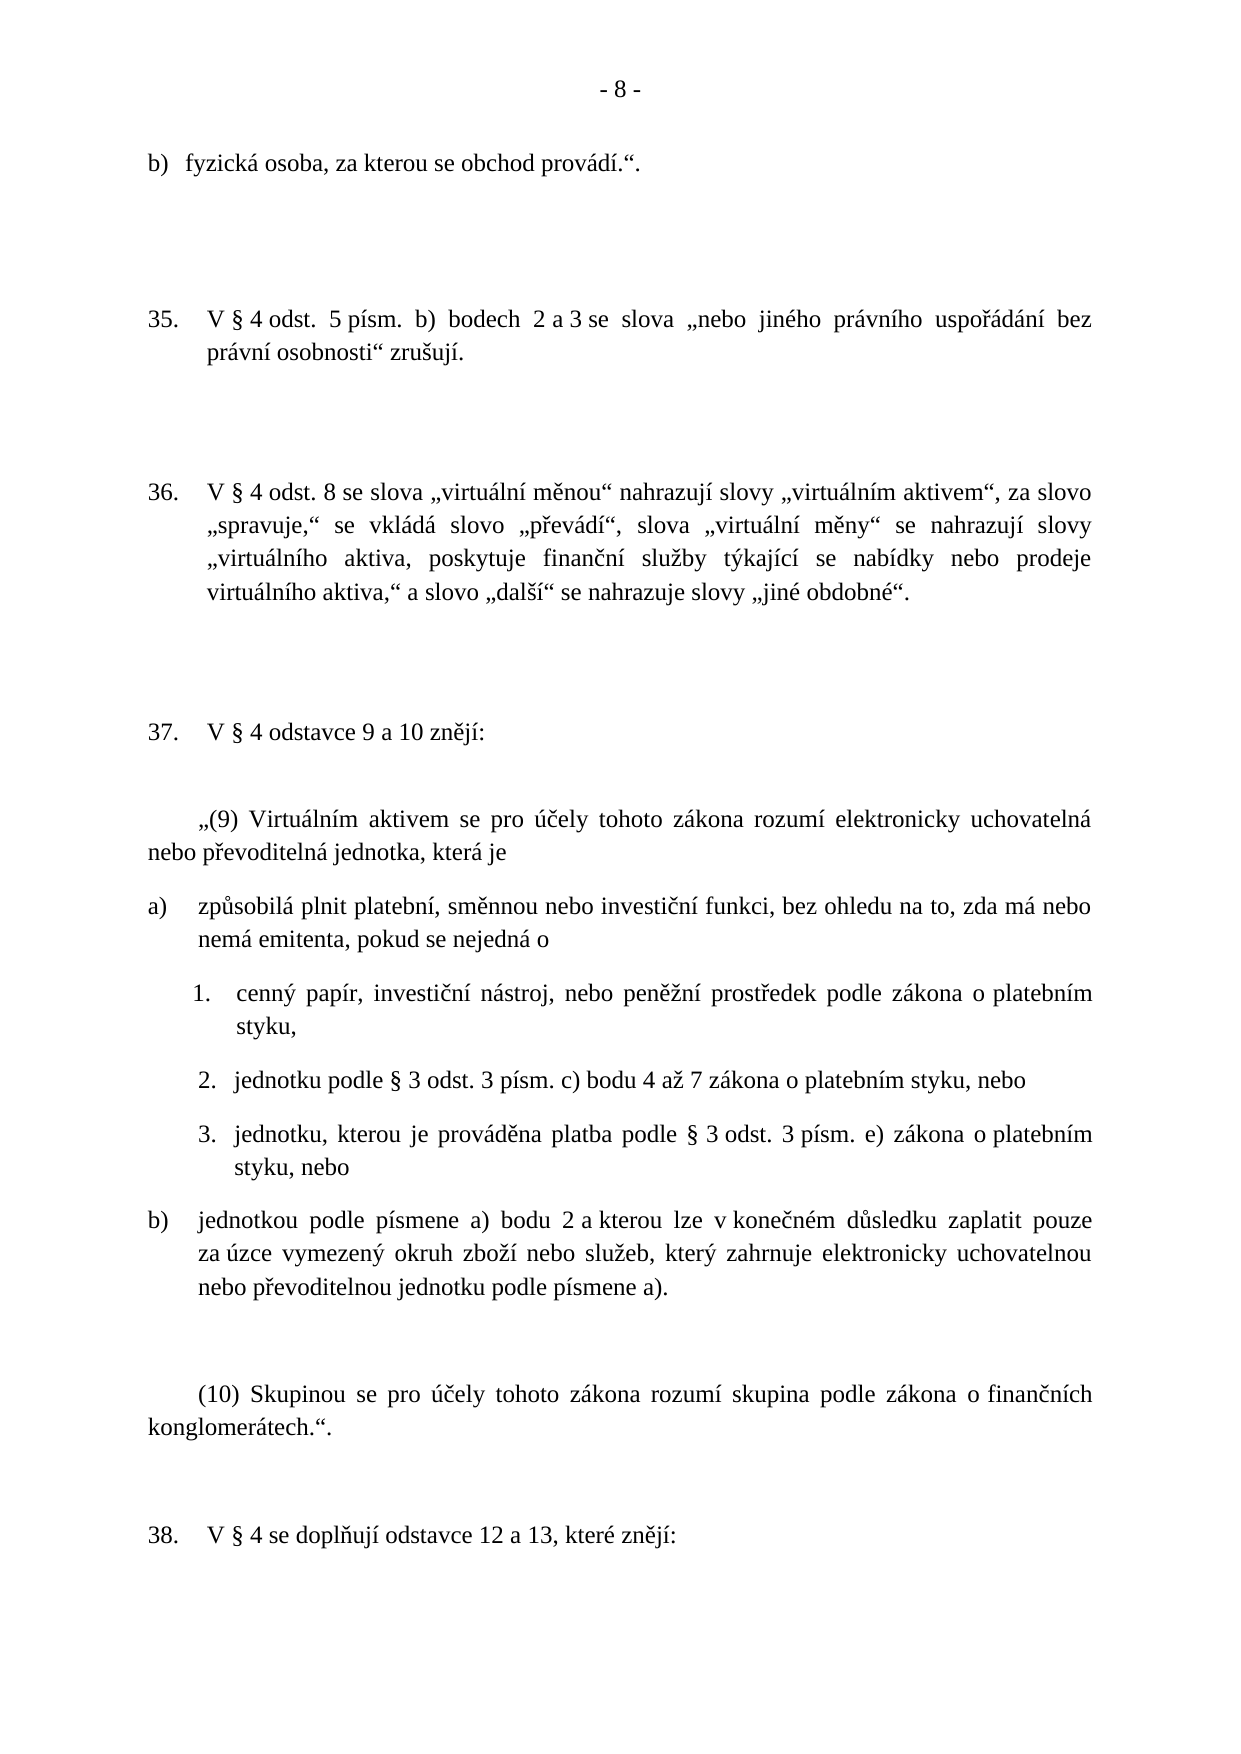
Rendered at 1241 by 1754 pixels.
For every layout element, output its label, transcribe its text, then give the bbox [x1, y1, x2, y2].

list V § 4 se doplňují odstavce 12 a 13, které znějí: [148, 1520, 1093, 1549]
text „(9) Virtuálním aktivem se pro účely tohoto zákona rozumí elektronicky uchovatelná nebo převoditelná jednotka, která je [148, 804, 1093, 866]
list V § 4 odst. 5 písm. b) bodech 2 a 3 se slova „nebo jiného právního uspořádání bez právní osobnosti“ zrušují. [148, 304, 1093, 366]
text b) jednotkou podle písmene a) bodu 2 a kterou lze v konečném důsledku zaplatit pouze za úzce vymezený okruh zboží nebo služeb, který zahrnuje elektronicky uchovatelnou nebo převoditelnou jednotku podle písmene a). [148, 1206, 1093, 1300]
list V § 4 odst. 8 se slova „virtuální měnou“ nahrazují slovy „virtuálním aktivem“, za slovo „spravuje,“ se vkládá slovo „převádí“, slova „virtuální měny“ se nahrazují slovy „virtuálního aktiva, poskytuje finanční služby týkající se nabídky nebo prodeje virtuálního aktiva,“ a slovo „další“ se nahrazuje slovy „jiné obdobné“. [148, 477, 1093, 605]
text 1. cenný papír, investiční nástroj, nebo peněžní prostředek podle zákona o platebním styku, [192, 978, 1093, 1040]
list V § 4 odstavce 9 a 10 znějí: [148, 717, 1093, 746]
text b) fyzická osoba, za kterou se obchod provádí.“. [148, 148, 1093, 176]
text 2. jednotku podle § 3 odst. 3 písm. c) bodu 4 až 7 zákona o platebním styku, nebo [148, 1065, 1093, 1093]
text 3. jednotku, kterou je prováděna platba podle § 3 odst. 3 písm. e) zákona o platebním styku, nebo [198, 1119, 1093, 1180]
text a) způsobilá plnit platební, směnnou nebo investiční funkci, bez ohledu na to, zda má nebo nemá emitenta, pokud se nejedná o [148, 891, 1093, 953]
text (10) Skupinou se pro účely tohoto zákona rozumí skupina podle zákona o finančních konglomerátech.“. [148, 1379, 1093, 1441]
